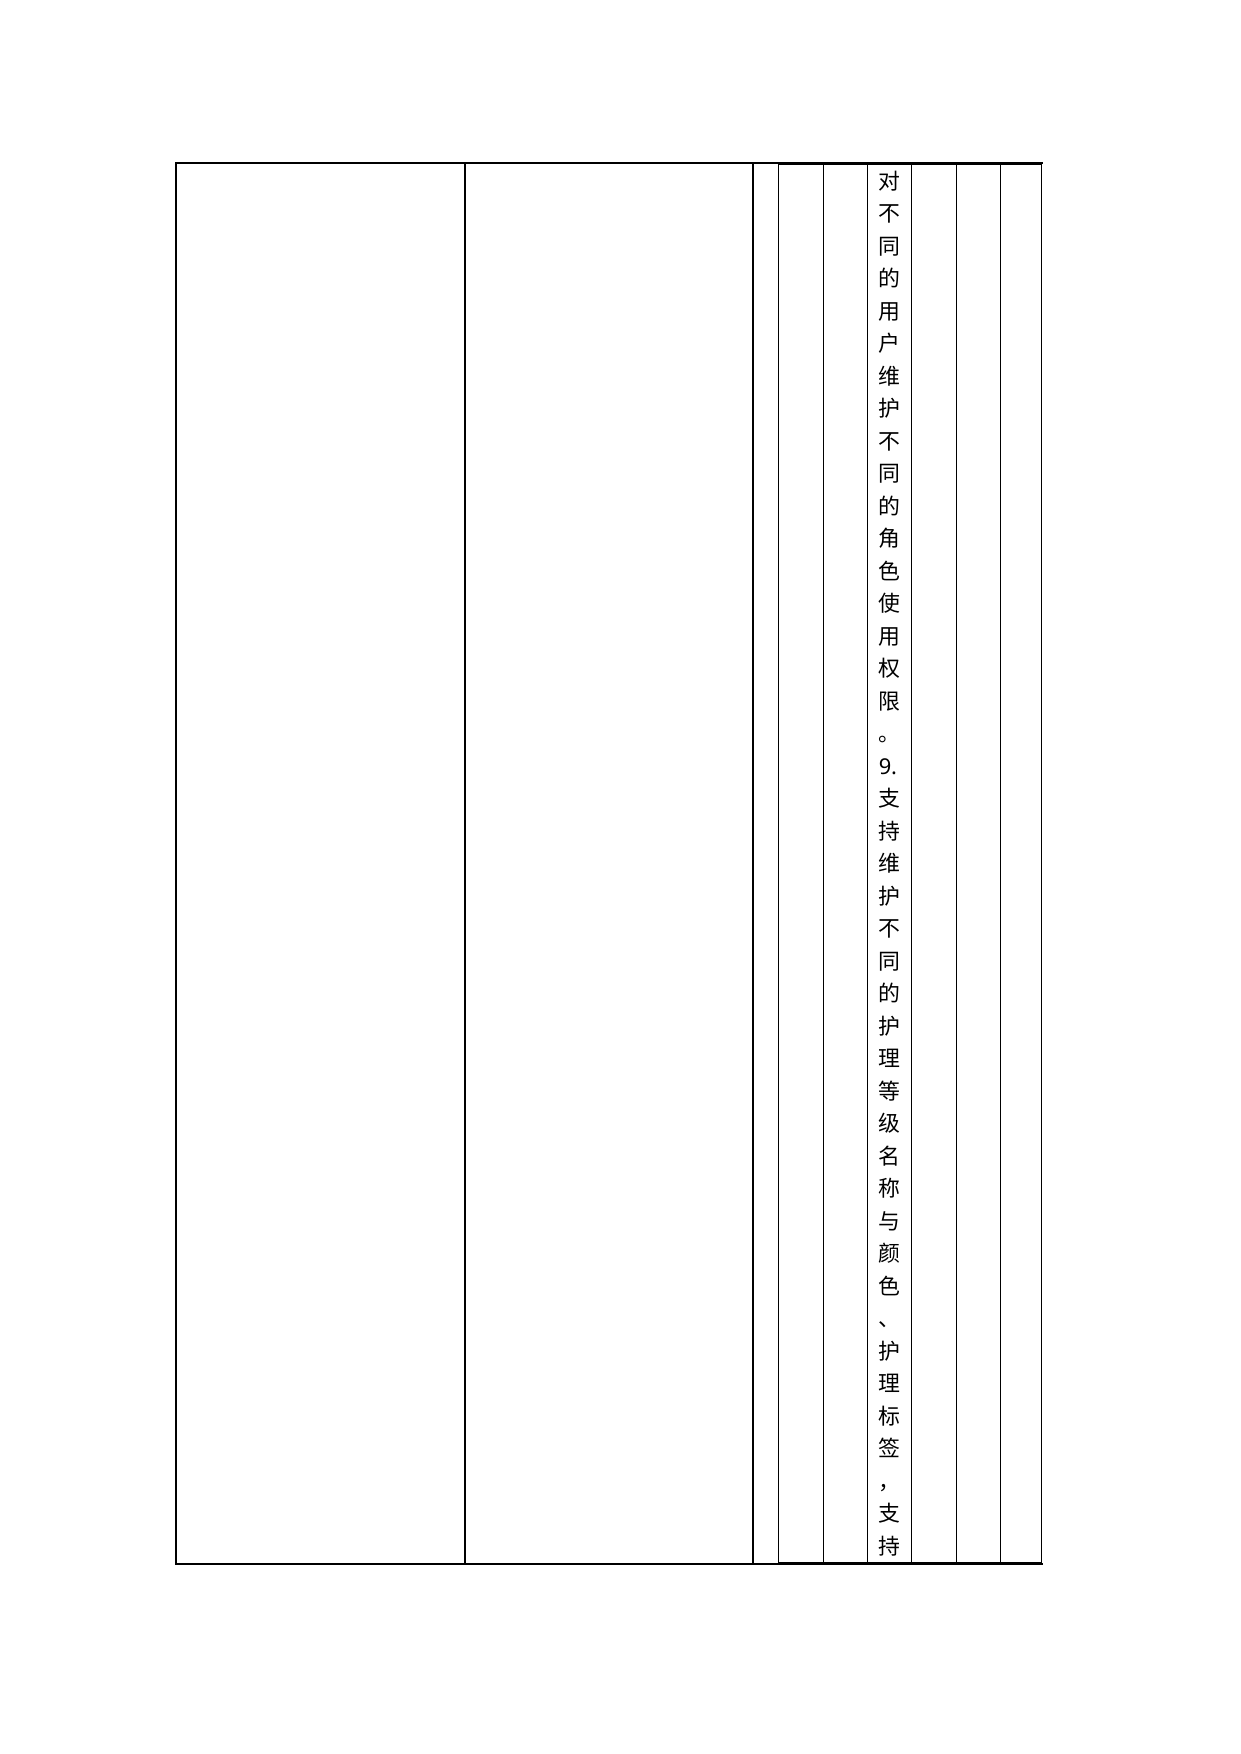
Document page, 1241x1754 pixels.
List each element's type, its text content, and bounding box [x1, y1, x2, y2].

table_cell ▲ [466, 164, 752, 1563]
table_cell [824, 165, 867, 1562]
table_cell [1001, 165, 1041, 1562]
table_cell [779, 165, 823, 1562]
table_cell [868, 165, 911, 1562]
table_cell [957, 165, 1000, 1562]
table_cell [912, 165, 956, 1562]
table_cell 1 [177, 164, 464, 1563]
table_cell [754, 164, 778, 1563]
